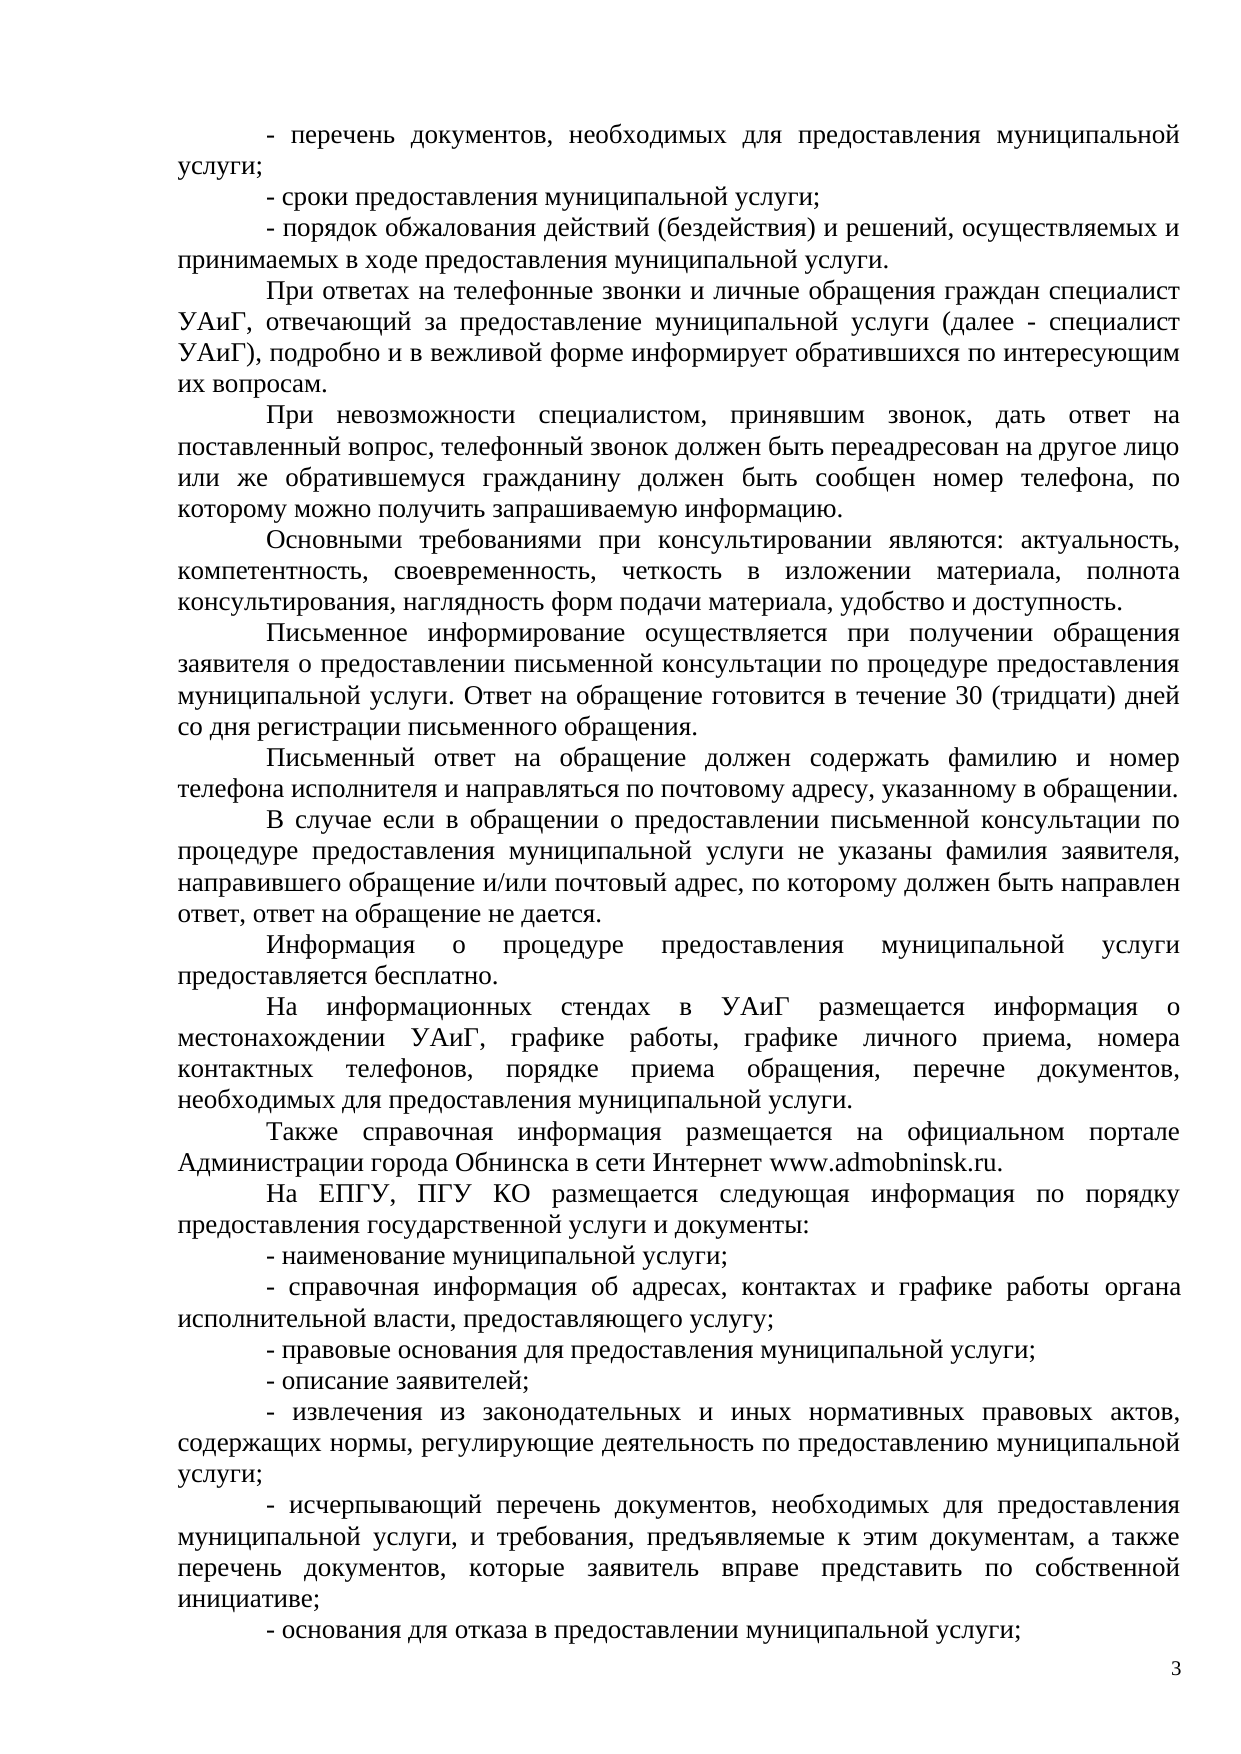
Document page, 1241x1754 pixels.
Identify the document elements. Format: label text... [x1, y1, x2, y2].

text - порядок обжалования действий (бездействия) и решений, осуществляемых и принимаемых в ходе предоставления муниципальной услуги. [177, 212, 1181, 274]
text - исчерпывающий перечень документов, необходимых для предоставления муниципальной услуги, и требования, предъявляемые к этим документам, а также перечень документов, которые заявитель вправе представить по собственной инициативе; [177, 1488, 1181, 1613]
text Также справочная информация размещается на официальном портале Администрации города Обнинска в сети Интернет www.admobninsk.ru. [177, 1115, 1181, 1177]
text Письменный ответ на обращение должен содержать фамилию и номер телефона исполнителя и направляться по почтовому адресу, указанному в обращении. [177, 741, 1181, 803]
text Информация о процедуре предоставления муниципальной услуги предоставляется бесплатно. [177, 928, 1181, 990]
text В случае если в обращении о предоставлении письменной консультации по процедуре предоставления муниципальной услуги не указаны фамилия заявителя, направившего обращение и/или почтовый адрес, по которому должен быть направлен ответ, ответ на обращение не дается. [177, 803, 1181, 928]
text Письменное информирование осуществляется при получении обращения заявителя о предоставлении письменной консультации по процедуре предоставления муниципальной услуги. Ответ на обращение готовится в течение 30 (тридцати) дней со дня регистрации письменного обращения. [177, 616, 1181, 741]
text - наименование муниципальной услуги; [177, 1239, 1181, 1271]
text - сроки предоставления муниципальной услуги; [177, 180, 1181, 212]
text - перечень документов, необходимых для предоставления муниципальной услуги; [177, 118, 1181, 180]
text - правовые основания для предоставления муниципальной услуги; [177, 1333, 1181, 1364]
text При невозможности специалистом, принявшим звонок, дать ответ на поставленный вопрос, телефонный звонок должен быть переадресован на другое лицо или же обратившемуся гражданину должен быть сообщен номер телефона, по которому можно получить запрашиваемую информацию. [177, 398, 1181, 523]
text - справочная информация об адресах, контактах и графике работы органа исполнительной власти, предоставляющего услугу; [177, 1271, 1181, 1333]
text На информационных стендах в УАиГ размещается информация о местонахождении УАиГ, графике работы, графике личного приема, номера контактных телефонов, порядке приема обращения, перечне документов, необходимых для предоставления муниципальной услуги. [177, 990, 1181, 1115]
text При ответах на телефонные звонки и личные обращения граждан специалист УАиГ, отвечающий за предоставление муниципальной услуги (далее - специалист УАиГ), подробно и в вежливой форме информирует обратившихся по интересующим их вопросам. [177, 274, 1181, 398]
text - основания для отказа в предоставлении муниципальной услуги; [177, 1613, 1181, 1644]
text - описание заявителей; [177, 1364, 1181, 1395]
text На ЕПГУ, ПГУ КО размещается следующая информация по порядку предоставления государственной услуги и документы: [177, 1177, 1181, 1239]
text Основными требованиями при консультировании являются: актуальность, компетентность, своевременность, четкость в изложении материала, полнота консультирования, наглядность форм подачи материала, удобство и доступность. [177, 523, 1181, 616]
text - извлечения из законодательных и иных нормативных правовых актов, содержащих нормы, регулирующие деятельность по предоставлению муниципальной услуги; [177, 1395, 1181, 1488]
